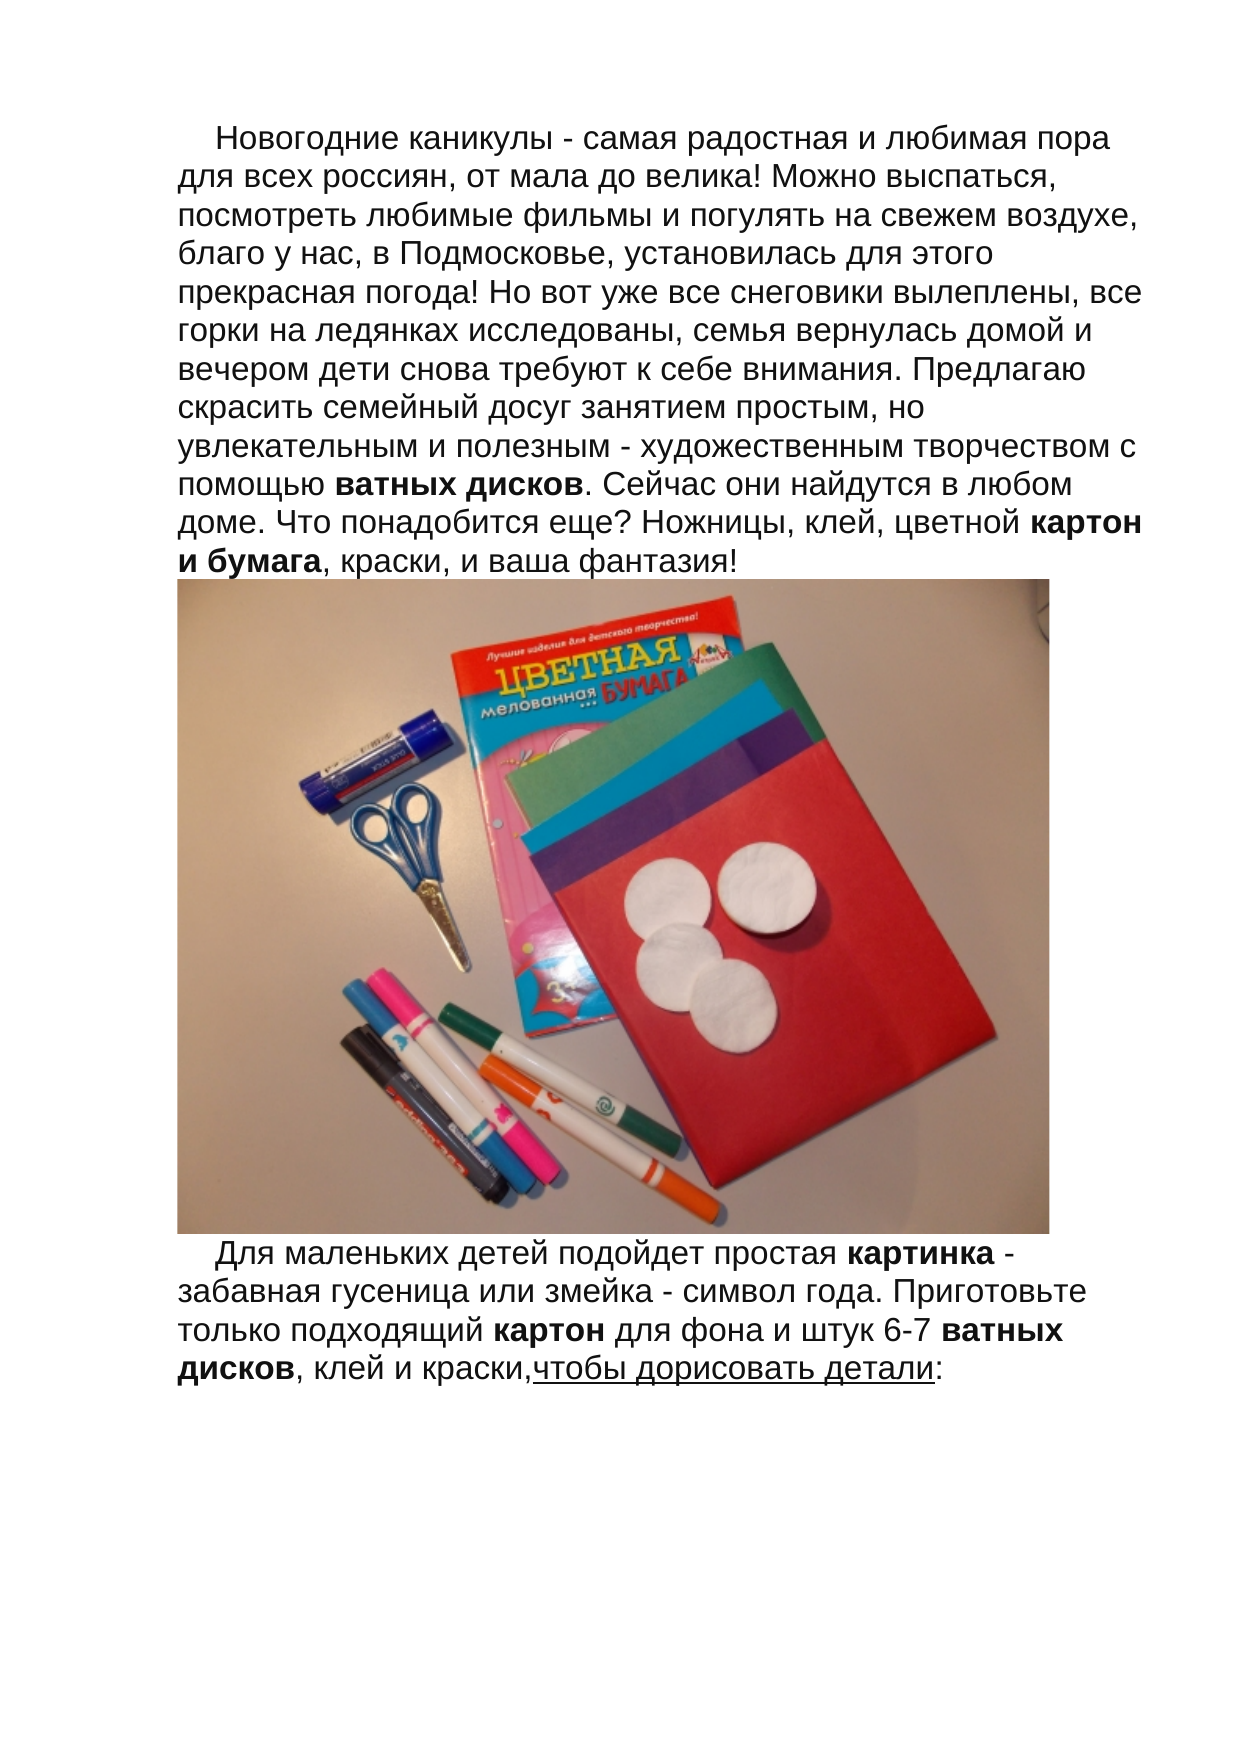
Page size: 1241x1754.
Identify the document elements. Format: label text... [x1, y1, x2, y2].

text Для маленьких детей подойдет простая картинка - забавная гусеница или змейка - символ года. Приготовьте только подходящий картон для фона и штук 6-7 ватных дисков, клей и краски,чтобы дорисовать детали: [177, 1233, 1152, 1387]
text Новогодние каникулы - самая радостная и любимая пора для всех россиян, от мала до велика! Можно выспаться, посмотреть любимые фильмы и погулять на свежем воздухе, благо у нас, в Подмосковье, установилась для этого прекрасная погода! Но вот уже все снеговики вылеплены, все горки на ледянках исследованы, семья вернулась домой и вечером дети снова требуют к себе внимания. Предлагаю скрасить семейный досуг занятием простым, но увлекательным и полезным - художественным творчеством с помощью ватных дисков. Сейчас они найдутся в любом доме. Что понадобится еще? Ножницы, клей, цветной картон и бумага, краски, и ваша фантазия! [177, 118, 1152, 579]
picture [177, 579, 1050, 1234]
